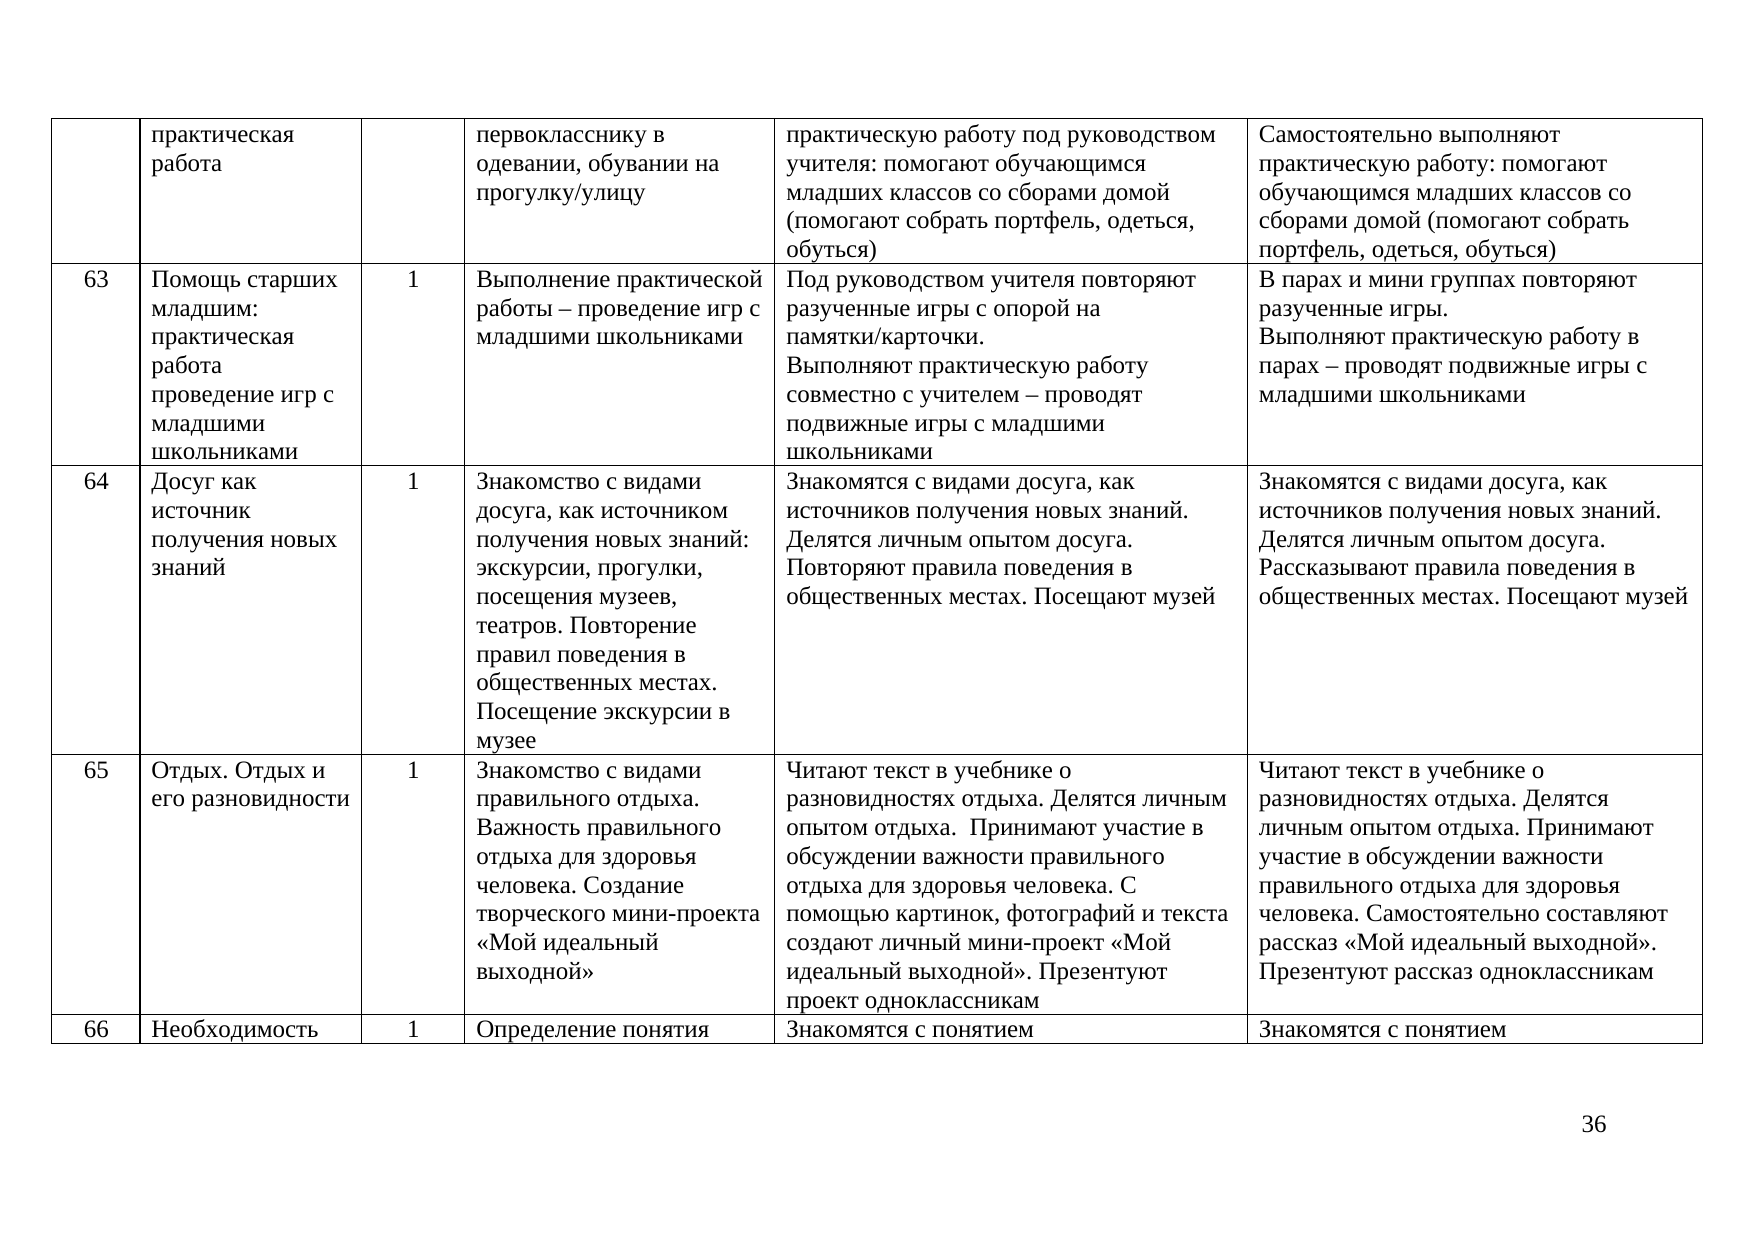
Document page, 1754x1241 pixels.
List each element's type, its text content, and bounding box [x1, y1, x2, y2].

table_cell Знакомятся с видами досуга, как источников получения новых знаний. Делятся личным опытом досуга. Повторяют правила поведения в общественных местах. Посещают музей [775, 466, 1247, 754]
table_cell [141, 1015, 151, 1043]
table_cell 63 [52, 264, 139, 465]
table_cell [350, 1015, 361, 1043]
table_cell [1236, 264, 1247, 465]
table_cell 1 [362, 755, 464, 1013]
table_cell Выполнение практической работы – проведение игр с младшими школьниками [465, 264, 774, 465]
table_cell 1 [362, 119, 464, 263]
table_cell Знакомятся с видами досуга, как источников получения новых знаний. Делятся личным опытом досуга. Рассказывают правила поведения в общественных местах. Посещают музей [1248, 466, 1702, 754]
table_cell 1 [362, 466, 464, 754]
table_cell Досуг как источник получения новых знаний [141, 466, 361, 754]
table_cell Помощь старших младшим: практическая работа [141, 119, 361, 263]
table_cell 65 [52, 755, 139, 1013]
table_cell Читают текст в учебнике о разновидностях отдыха. Делятся личным опытом отдыха. Принимают участие в обсуждении важности правильного отдыха для здоровья человека. Самостоятельно составляют рассказ «Мой идеальный выходной». Презентуют рассказ одноклассникам [1248, 755, 1702, 1013]
table_cell Знакомство с видами правильного отдыха. Важность правильного отдыха для здоровья человека. Создание творческого мини-проекта «Мой идеальный выходной» [465, 755, 774, 1013]
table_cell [1248, 1015, 1702, 1043]
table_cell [465, 1015, 774, 1043]
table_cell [465, 119, 774, 263]
table_cell Знакомство с видами досуга, как источником получения новых знаний: экскурсии, прогулки, посещения музеев, театров. Повторение правил поведения в общественных местах. Посещение экскурсии в музее [465, 466, 774, 754]
table_cell 62 [52, 119, 139, 263]
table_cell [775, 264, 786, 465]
table_cell 64 [52, 466, 139, 754]
table_cell 1 [362, 264, 464, 465]
table_cell Отдых. Отдых и его разновидности [141, 755, 361, 1013]
table_cell Читают текст в учебнике о разновидностях отдыха. Делятся личным опытом отдыха. Принимают участие в обсуждении важности правильного отдыха для здоровья человека. С помощью картинок, фотографий и текста создают личный мини-проект «Мой идеальный выходной». Презентуют проект одноклассникам [775, 755, 1247, 1013]
table_cell В парах и мини группах повторяют разученные игры. Выполняют практическую работу в парах – проводят подвижные игры с младшими школьниками [1248, 264, 1702, 465]
table_cell 66 [52, 1015, 139, 1043]
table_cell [1248, 119, 1702, 263]
table_cell 1 [362, 1015, 464, 1043]
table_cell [775, 119, 1247, 263]
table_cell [775, 1015, 1247, 1043]
